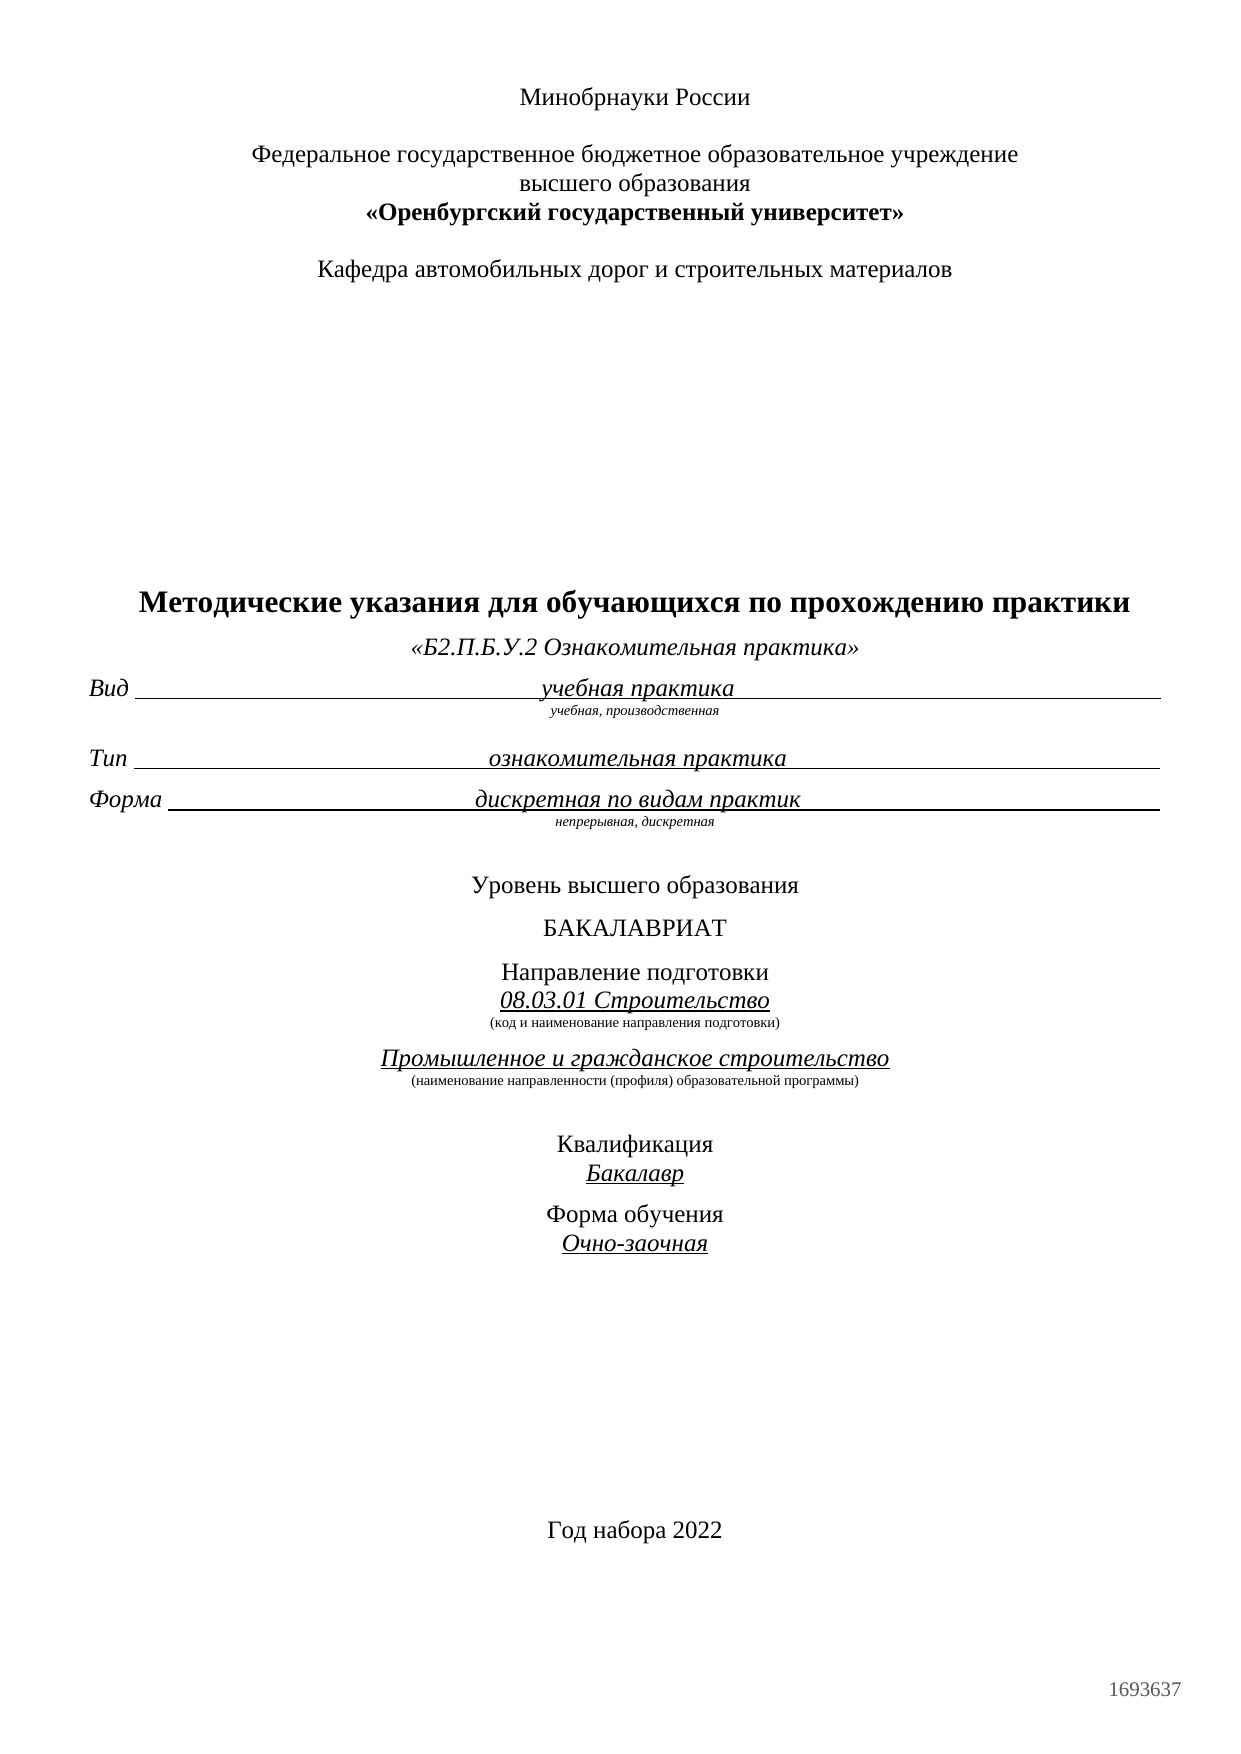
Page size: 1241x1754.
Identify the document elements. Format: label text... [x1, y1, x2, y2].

text Федеральное государственное бюджетное образовательное учреждение [88, 139, 1181, 168]
text Очно-заочная [88, 1228, 1181, 1257]
text непрерывная, дискретная [88, 813, 1181, 842]
text Вид учебная практика [88, 673, 1181, 702]
text «Б2.П.Б.У.2 Ознакомительная практика» [88, 632, 1181, 660]
text высшего образования [88, 168, 1181, 197]
text Минобрнауки России [88, 82, 1181, 111]
text Форма дискретная по видам практик [88, 784, 1181, 813]
text Квалификация [88, 1129, 1181, 1158]
text «Оренбургский государственный университет» [88, 197, 1181, 226]
text Методические указания для обучающихся по прохождению практики [88, 583, 1181, 619]
text Кафедра автомобильных дорог и строительных материалов [88, 254, 1181, 283]
text (код и наименование направления подготовки) [88, 1014, 1181, 1043]
text БАКАЛАВРИАТ [88, 913, 1181, 942]
text учебная, производственная [88, 702, 1181, 730]
text Форма обучения [88, 1199, 1181, 1228]
text Год набора 2022 [88, 1515, 1181, 1544]
text Бакалавр [88, 1158, 1181, 1187]
text Промышленное и гражданское строительство [88, 1043, 1181, 1072]
text (наименование направленности (профиля) образовательной программы) [88, 1072, 1181, 1100]
text Направление подготовки [88, 957, 1181, 985]
text Тип ознакомительная практика [88, 743, 1181, 772]
text 08.03.01 Строительство [88, 985, 1181, 1014]
text Уровень высшего образования [88, 870, 1181, 899]
